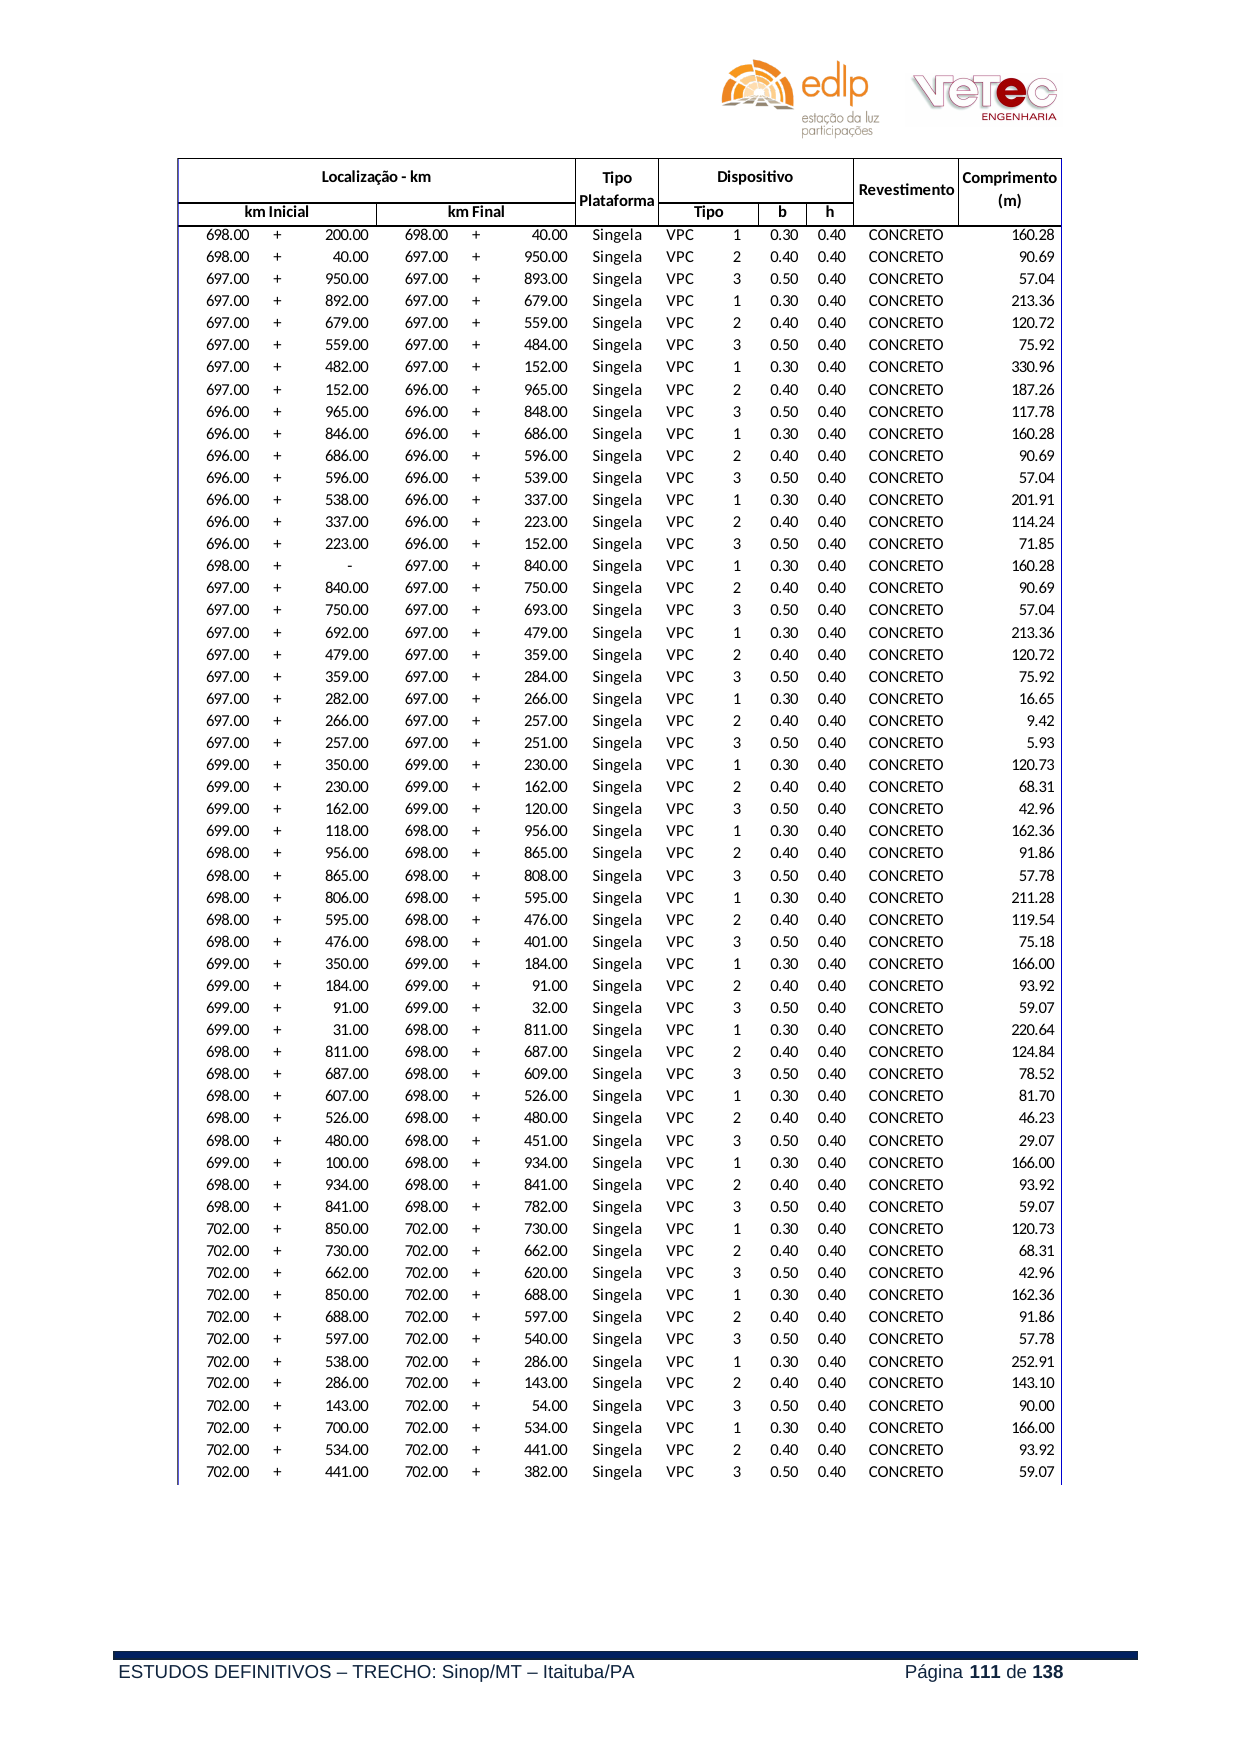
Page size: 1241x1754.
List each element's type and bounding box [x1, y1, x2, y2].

picture [904, 73, 1064, 127]
picture [700, 27, 893, 158]
